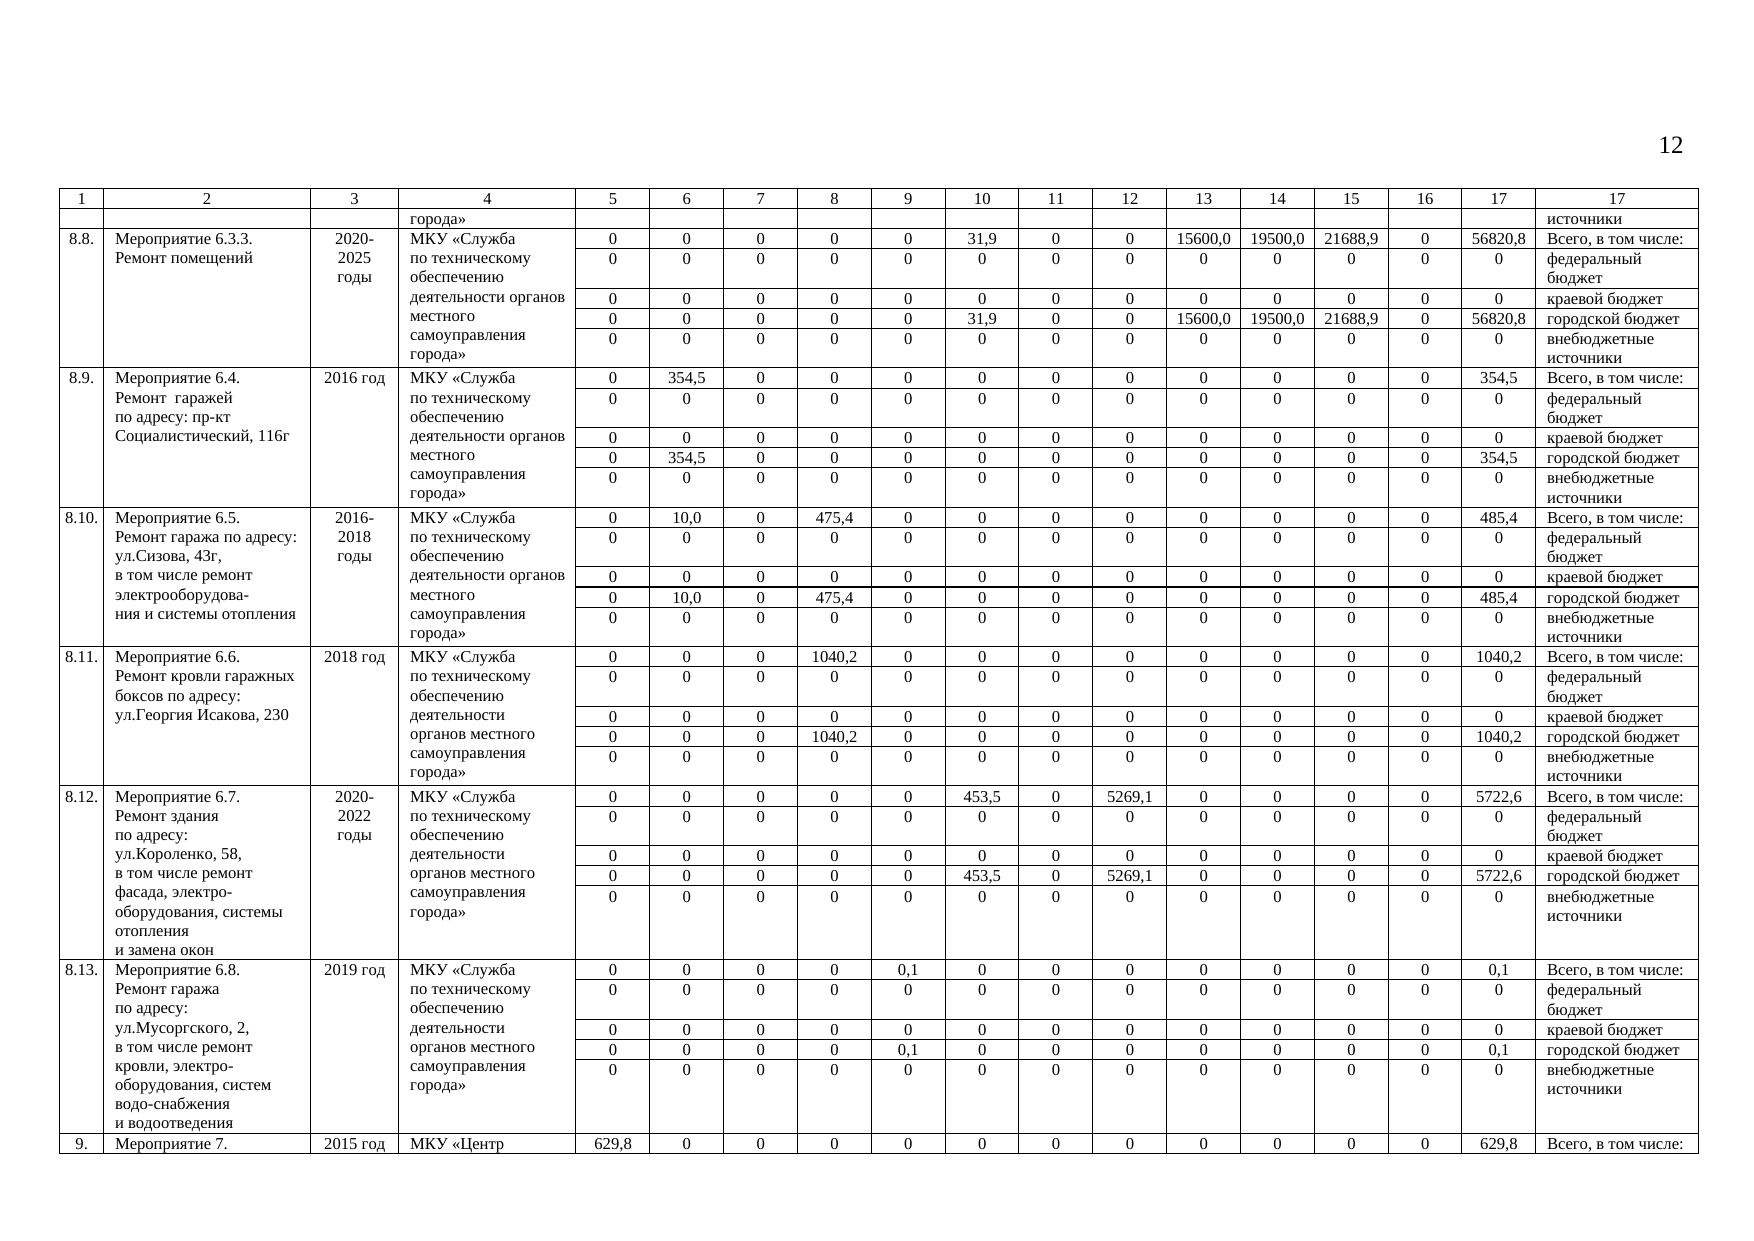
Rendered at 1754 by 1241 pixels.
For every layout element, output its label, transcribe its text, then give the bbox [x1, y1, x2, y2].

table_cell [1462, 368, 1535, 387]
table_header 16 [1389, 189, 1461, 208]
table_header 10 [946, 189, 1018, 208]
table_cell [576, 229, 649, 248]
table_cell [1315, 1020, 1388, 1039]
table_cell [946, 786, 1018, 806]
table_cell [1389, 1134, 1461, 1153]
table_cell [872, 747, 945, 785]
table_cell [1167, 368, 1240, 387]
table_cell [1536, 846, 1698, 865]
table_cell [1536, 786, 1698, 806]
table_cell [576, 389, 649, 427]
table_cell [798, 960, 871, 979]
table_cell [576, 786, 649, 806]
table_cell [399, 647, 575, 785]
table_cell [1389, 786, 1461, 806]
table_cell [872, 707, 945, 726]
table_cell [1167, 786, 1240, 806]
table_header 7 [724, 189, 797, 208]
table_header 17 [1462, 189, 1535, 208]
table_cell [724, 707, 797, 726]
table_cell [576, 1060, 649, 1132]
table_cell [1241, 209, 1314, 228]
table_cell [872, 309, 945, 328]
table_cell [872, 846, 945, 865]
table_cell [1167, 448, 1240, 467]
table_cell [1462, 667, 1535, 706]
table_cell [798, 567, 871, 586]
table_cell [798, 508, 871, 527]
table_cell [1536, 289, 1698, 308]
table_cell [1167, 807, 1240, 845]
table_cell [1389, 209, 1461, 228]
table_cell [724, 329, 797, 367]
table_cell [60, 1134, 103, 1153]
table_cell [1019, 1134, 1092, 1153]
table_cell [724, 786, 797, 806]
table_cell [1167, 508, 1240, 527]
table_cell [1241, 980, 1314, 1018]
table_header 15 [1315, 189, 1388, 208]
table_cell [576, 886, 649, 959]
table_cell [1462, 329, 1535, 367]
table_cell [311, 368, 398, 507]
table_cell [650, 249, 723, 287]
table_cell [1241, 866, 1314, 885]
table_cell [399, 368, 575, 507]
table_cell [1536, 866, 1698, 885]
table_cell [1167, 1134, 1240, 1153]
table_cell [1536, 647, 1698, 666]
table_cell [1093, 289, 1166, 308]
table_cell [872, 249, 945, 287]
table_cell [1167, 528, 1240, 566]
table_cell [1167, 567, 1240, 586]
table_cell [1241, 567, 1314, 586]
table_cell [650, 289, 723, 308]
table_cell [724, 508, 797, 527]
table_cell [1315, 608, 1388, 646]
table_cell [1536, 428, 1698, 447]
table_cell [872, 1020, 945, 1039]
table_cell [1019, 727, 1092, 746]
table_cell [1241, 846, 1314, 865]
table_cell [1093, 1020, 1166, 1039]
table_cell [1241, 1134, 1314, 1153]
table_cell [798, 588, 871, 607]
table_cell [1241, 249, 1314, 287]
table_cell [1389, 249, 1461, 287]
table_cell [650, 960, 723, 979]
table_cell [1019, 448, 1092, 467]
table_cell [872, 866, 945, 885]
table_header 17 [1536, 189, 1698, 208]
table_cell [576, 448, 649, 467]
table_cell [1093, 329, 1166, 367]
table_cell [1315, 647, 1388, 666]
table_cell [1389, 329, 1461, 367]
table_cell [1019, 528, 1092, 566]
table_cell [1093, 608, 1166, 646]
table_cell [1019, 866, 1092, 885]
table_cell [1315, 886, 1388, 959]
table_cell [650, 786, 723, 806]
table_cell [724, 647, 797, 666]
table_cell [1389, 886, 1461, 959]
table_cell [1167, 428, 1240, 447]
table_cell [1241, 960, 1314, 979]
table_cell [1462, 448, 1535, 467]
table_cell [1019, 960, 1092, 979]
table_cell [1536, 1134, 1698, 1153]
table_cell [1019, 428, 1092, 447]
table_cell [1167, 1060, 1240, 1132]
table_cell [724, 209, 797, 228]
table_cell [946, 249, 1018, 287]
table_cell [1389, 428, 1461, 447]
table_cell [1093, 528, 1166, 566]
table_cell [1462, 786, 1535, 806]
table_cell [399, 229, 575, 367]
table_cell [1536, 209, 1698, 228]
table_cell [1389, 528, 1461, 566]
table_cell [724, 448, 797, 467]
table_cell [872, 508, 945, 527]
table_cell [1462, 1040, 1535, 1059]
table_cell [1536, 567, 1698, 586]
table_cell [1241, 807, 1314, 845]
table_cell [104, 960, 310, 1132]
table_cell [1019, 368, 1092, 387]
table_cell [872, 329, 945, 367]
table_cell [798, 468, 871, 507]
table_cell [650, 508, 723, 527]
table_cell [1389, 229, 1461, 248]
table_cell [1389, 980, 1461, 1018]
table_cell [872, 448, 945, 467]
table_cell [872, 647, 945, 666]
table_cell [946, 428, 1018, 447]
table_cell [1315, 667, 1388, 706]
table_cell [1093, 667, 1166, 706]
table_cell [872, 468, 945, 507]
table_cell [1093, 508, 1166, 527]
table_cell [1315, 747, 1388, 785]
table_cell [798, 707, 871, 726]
table_header 8 [798, 189, 871, 208]
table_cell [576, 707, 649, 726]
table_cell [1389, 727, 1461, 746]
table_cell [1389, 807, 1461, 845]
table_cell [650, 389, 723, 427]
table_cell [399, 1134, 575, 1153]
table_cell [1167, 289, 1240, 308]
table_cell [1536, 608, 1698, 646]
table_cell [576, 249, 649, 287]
table_header 6 [650, 189, 723, 208]
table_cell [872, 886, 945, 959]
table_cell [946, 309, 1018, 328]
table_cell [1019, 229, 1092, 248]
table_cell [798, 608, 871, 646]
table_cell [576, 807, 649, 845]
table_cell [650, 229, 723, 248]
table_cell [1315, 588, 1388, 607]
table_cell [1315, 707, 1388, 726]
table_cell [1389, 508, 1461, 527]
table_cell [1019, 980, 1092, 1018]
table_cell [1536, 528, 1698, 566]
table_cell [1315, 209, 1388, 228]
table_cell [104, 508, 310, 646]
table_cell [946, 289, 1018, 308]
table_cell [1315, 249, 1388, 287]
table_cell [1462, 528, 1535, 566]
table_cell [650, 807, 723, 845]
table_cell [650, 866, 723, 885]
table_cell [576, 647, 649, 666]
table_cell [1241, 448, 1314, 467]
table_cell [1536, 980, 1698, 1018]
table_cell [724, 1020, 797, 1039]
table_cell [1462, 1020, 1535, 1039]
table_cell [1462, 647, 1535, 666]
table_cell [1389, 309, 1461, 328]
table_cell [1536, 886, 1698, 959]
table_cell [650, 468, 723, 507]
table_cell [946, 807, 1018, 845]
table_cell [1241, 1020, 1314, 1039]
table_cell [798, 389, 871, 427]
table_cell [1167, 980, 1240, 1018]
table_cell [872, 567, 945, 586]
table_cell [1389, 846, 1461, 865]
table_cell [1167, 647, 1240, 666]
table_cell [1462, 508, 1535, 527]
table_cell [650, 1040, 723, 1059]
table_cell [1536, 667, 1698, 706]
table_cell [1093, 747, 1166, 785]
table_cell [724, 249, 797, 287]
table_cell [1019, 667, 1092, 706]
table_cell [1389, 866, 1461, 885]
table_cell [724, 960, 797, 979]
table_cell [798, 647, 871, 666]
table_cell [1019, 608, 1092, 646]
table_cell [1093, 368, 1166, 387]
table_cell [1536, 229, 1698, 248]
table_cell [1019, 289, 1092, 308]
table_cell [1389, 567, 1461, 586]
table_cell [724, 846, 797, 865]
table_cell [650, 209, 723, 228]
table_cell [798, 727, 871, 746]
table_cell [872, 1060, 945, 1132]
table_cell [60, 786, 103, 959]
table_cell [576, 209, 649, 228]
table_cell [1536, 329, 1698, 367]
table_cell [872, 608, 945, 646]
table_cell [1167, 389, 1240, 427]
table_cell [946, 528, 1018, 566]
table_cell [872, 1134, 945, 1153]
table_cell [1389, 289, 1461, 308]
table_header 2 [104, 189, 310, 208]
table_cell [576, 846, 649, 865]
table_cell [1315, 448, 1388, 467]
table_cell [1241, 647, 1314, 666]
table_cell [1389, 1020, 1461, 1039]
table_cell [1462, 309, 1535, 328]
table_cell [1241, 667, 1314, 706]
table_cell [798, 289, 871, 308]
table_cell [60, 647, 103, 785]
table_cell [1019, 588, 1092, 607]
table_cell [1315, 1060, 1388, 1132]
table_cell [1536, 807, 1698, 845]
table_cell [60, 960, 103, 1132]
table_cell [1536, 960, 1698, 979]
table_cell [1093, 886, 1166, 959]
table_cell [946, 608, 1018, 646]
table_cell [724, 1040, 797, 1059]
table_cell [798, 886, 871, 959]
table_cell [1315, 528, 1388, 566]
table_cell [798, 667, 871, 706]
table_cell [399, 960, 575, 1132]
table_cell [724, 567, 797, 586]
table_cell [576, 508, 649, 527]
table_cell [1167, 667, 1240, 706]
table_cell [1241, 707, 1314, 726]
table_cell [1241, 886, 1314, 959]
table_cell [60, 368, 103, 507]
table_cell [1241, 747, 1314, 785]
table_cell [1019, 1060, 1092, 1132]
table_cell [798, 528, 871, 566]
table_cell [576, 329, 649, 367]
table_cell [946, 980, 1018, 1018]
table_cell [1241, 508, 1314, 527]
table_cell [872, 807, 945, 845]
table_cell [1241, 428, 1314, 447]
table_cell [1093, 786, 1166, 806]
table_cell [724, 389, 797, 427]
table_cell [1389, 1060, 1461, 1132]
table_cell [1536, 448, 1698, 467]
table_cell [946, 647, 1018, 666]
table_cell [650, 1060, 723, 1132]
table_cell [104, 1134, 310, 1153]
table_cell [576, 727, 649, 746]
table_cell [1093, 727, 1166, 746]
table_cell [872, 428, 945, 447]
table_header 1 [60, 189, 103, 208]
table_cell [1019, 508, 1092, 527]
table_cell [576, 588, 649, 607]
table_header 3 [311, 189, 398, 208]
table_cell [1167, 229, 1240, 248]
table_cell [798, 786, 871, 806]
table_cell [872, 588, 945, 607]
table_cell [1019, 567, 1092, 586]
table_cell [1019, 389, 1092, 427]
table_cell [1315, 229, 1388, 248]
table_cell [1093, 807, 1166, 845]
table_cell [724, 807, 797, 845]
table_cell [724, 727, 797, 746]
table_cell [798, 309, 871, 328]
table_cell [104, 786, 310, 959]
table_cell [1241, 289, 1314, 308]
table_header 12 [1093, 189, 1166, 208]
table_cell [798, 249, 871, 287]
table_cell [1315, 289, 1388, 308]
table_header 11 [1019, 189, 1092, 208]
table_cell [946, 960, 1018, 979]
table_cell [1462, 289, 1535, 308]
table_header 13 [1167, 189, 1240, 208]
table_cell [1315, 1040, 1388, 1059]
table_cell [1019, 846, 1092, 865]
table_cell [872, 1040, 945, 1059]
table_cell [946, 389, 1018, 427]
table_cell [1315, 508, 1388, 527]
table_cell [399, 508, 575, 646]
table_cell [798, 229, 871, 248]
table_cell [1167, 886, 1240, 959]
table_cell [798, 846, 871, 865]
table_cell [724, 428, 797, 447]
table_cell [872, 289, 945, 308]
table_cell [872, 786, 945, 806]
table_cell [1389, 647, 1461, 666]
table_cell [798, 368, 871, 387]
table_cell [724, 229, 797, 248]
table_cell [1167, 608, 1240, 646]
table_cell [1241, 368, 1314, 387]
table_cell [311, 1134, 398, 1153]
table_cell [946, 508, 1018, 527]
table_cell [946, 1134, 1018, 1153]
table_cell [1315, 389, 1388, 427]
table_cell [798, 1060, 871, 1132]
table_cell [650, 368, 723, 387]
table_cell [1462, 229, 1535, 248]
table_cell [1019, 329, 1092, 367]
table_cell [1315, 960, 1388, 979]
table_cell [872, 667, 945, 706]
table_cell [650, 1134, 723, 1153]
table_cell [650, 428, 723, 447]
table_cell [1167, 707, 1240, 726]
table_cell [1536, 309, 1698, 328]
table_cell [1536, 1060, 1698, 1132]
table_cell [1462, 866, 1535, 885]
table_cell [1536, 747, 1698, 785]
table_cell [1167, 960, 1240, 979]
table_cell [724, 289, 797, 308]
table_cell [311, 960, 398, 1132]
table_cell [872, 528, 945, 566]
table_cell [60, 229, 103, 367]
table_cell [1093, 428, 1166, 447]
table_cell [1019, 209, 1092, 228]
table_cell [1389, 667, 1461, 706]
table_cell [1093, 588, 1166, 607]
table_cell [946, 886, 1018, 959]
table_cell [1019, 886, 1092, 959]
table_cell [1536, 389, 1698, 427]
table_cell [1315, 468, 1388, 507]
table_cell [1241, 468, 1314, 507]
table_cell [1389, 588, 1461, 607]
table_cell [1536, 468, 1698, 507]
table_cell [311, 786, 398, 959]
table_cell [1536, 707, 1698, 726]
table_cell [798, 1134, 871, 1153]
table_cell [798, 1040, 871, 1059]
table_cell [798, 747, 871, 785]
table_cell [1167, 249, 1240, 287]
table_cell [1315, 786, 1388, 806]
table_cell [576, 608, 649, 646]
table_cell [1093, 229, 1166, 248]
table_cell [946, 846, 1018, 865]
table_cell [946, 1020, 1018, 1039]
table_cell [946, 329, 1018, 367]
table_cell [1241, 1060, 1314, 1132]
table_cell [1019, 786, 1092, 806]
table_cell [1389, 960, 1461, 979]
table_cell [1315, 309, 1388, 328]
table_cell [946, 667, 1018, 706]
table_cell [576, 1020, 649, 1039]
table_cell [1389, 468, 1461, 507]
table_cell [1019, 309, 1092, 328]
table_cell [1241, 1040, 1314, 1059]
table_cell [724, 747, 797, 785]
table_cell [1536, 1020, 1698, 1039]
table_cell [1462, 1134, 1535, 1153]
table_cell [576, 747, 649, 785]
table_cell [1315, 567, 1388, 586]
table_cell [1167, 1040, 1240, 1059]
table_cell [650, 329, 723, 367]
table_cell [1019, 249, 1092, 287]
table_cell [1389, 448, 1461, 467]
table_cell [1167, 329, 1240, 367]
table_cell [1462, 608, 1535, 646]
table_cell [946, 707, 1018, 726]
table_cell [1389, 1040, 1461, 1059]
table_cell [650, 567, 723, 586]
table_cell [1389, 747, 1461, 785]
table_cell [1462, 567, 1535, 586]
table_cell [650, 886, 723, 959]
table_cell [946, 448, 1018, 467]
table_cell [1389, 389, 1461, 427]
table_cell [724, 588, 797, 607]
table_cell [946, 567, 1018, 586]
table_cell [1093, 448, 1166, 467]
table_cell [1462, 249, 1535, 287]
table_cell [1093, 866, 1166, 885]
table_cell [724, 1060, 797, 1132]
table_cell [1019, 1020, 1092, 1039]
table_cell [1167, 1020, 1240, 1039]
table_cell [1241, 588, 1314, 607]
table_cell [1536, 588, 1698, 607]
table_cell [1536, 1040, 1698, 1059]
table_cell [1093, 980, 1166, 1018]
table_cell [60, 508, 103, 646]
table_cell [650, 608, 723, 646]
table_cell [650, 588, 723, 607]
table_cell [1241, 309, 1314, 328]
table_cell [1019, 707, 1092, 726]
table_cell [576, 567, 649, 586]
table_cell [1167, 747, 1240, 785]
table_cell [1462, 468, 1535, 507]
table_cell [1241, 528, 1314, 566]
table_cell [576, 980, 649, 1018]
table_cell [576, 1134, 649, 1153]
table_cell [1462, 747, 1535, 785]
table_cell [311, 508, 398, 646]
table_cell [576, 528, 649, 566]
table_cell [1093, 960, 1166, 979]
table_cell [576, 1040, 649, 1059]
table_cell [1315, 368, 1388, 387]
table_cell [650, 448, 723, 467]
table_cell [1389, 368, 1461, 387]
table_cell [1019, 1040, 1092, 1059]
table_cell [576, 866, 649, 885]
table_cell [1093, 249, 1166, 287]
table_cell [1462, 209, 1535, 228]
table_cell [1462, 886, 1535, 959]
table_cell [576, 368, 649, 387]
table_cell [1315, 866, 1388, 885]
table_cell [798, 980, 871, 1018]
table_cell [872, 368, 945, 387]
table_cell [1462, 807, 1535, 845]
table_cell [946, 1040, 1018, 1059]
table_header 5 [576, 189, 649, 208]
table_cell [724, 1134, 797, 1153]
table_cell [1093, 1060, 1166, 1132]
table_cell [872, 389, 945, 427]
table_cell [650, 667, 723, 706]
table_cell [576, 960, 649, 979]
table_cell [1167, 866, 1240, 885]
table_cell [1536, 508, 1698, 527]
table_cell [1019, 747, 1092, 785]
table_header 14 [1241, 189, 1314, 208]
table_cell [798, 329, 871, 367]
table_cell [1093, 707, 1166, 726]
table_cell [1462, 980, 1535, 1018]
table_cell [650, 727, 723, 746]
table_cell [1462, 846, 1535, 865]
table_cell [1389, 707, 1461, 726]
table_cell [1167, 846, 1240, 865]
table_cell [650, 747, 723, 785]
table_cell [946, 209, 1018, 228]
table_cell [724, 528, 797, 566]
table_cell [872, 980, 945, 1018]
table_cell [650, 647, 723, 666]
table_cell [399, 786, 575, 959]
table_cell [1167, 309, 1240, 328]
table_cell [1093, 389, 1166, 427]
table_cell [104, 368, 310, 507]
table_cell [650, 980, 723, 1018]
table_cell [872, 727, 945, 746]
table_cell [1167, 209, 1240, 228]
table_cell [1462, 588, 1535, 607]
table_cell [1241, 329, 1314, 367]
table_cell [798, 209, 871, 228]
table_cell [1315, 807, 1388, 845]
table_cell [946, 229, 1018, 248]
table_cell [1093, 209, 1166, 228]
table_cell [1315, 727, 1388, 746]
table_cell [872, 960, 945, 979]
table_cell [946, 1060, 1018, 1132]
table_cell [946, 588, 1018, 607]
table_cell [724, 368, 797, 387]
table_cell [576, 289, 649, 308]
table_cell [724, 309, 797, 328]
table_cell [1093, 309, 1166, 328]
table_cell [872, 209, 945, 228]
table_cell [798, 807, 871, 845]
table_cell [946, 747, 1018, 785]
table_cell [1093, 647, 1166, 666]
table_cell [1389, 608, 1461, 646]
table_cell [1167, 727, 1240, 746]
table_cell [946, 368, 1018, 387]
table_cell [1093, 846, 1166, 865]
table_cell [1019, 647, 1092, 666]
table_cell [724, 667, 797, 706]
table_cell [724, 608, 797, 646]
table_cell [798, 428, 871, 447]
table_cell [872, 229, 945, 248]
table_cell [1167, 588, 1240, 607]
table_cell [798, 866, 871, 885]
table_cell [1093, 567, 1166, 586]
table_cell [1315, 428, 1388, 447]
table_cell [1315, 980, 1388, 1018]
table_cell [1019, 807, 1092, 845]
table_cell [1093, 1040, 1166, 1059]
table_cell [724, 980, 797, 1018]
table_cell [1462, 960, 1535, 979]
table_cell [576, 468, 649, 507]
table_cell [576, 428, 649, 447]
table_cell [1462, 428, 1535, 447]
table_header 4 [399, 189, 575, 208]
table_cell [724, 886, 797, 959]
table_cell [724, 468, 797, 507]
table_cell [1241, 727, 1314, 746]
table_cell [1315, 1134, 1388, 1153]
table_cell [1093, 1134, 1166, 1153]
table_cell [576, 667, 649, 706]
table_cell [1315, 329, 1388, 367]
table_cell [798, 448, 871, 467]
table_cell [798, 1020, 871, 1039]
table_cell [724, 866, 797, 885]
table_header 9 [872, 189, 945, 208]
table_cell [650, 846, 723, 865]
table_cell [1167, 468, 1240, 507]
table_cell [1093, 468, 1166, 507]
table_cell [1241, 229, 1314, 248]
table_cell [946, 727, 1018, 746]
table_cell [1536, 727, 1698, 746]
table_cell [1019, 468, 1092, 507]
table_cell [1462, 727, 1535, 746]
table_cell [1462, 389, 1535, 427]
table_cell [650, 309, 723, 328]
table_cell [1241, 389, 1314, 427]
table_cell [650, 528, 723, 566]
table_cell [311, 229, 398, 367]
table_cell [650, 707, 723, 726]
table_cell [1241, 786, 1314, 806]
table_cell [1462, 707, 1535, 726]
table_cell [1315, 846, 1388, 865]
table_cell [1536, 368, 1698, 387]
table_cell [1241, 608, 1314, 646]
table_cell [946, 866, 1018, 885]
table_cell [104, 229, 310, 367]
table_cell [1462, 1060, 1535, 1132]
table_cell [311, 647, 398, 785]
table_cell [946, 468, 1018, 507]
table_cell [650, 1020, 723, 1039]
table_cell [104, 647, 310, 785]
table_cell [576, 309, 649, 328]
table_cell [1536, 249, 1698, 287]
